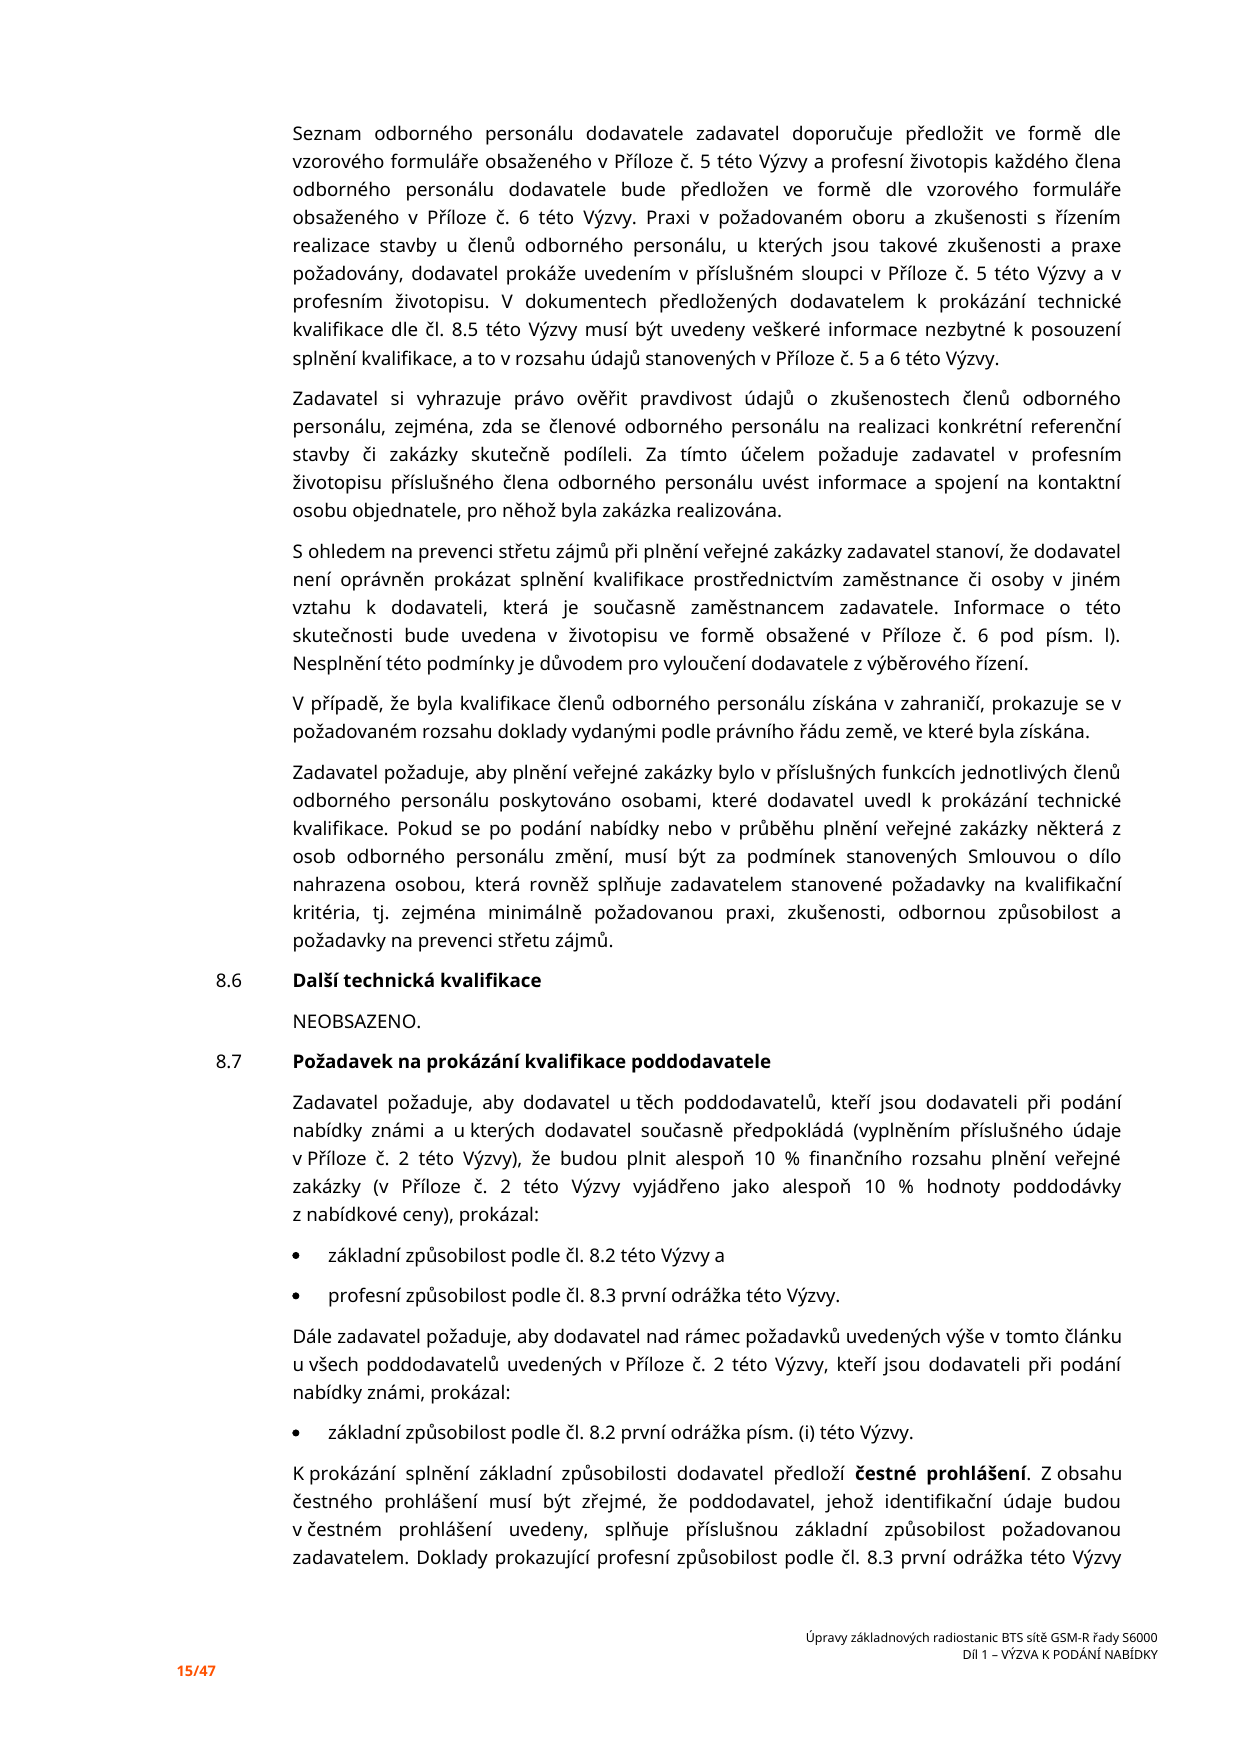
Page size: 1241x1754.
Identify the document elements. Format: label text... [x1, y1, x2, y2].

text Seznam odborného personálu dodavatele zadavatel doporučuje předložit ve formě dle vzorového formuláře obsaženého v Příloze č. 5 této Výzvy a profesní životopis každého člena odborného personálu dodavatele bude předložen ve formě dle vzorového formuláře obsaženého v Příloze č. 6 této Výzvy. Praxi v požadovaném oboru a zkušenosti s řízením realizace stavby u členů odborného personálu, u kterých jsou takové zkušenosti a praxe požadovány, dodavatel prokáže uvedením v příslušném sloupci v Příloze č. 5 této Výzvy a v profesním životopisu. V dokumentech předložených dodavatelem k prokázání technické kvalifikace dle čl. 8.5 této Výzvy musí být uvedeny veškeré informace nezbytné k posouzení splnění kvalifikace, a to v rozsahu údajů stanovených v Příloze č. 5 a 6 této Výzvy. [292, 121, 1122, 370]
text profesní způsobilost podle čl. 8.3 první odrážka této Výzvy. [292, 1282, 1122, 1308]
text NEOBSAZENO. [292, 1008, 1122, 1034]
text Dále zadavatel požaduje, aby dodavatel nad rámec požadavků uvedených výše v tomto článku u všech poddodavatelů uvedených v Příloze č. 2 této Výzvy, kteří jsou dodavateli při podání nabídky známi, prokázal: [292, 1323, 1122, 1404]
text Zadavatel požaduje, aby dodavatel u těch poddodavatelů, kteří jsou dodavateli při podání nabídky známi a u kterých dodavatel současně předpokládá (vyplněním příslušného údaje v Příloze č. 2 této Výzvy), že budou plnit alespoň 10 % finančního rozsahu plnění veřejné zakázky (v Příloze č. 2 této Výzvy vyjádřeno jako alespoň 10 % hodnoty poddodávky z nabídkové ceny), prokázal: [292, 1089, 1122, 1227]
text Zadavatel si vyhrazuje právo ověřit pravdivost údajů o zkušenostech členů odborného personálu, zejména, zda se členové odborného personálu na realizaci konkrétní referenční stavby či zakázky skutečně podíleli. Za tímto účelem požaduje zadavatel v profesním životopisu příslušného člena odborného personálu uvést informace a spojení na kontaktní osobu objednatele, pro něhož byla zakázka realizována. [292, 385, 1122, 523]
text Zadavatel požaduje, aby plnění veřejné zakázky bylo v příslušných funkcích jednotlivých členů odborného personálu poskytováno osobami, které dodavatel uvedl k prokázání technické kvalifikace. Pokud se po podání nabídky nebo v průběhu plnění veřejné zakázky některá z osob odborného personálu změní, musí být za podmínek stanovených Smlouvou o dílo nahrazena osobou, která rovněž splňuje zadavatelem stanovené požadavky na kvalifikační kritéria, tj. zejména minimálně požadovanou praxi, zkušenosti, odbornou způsobilost a požadavky na prevenci střetu zájmů. [292, 759, 1122, 953]
text základní způsobilost podle čl. 8.2 této Výzvy a [292, 1242, 1122, 1267]
text Další technická kvalifikace [216, 968, 1122, 993]
text základní způsobilost podle čl. 8.2 první odrážka písm. (i) této Výzvy. [292, 1419, 1122, 1445]
text Požadavek na prokázání kvalifikace poddodavatele [216, 1049, 1122, 1074]
text S ohledem na prevenci střetu zájmů při plnění veřejné zakázky zadavatel stanoví, že dodavatel není oprávněn prokázat splnění kvalifikace prostřednictvím zaměstnance či osoby v jiném vztahu k dodavateli, která je současně zaměstnancem zadavatele. Informace o této skutečnosti bude uvedena v životopisu ve formě obsažené v Příloze č. 6 pod písm. l). Nesplnění této podmínky je důvodem pro vyloučení dodavatele z výběrového řízení. [292, 538, 1122, 676]
text V případě, že byla kvalifikace členů odborného personálu získána v zahraničí, prokazuje se v požadovaném rozsahu doklady vydanými podle právního řádu země, ve které byla získána. [292, 691, 1122, 744]
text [292, 1460, 1122, 1569]
